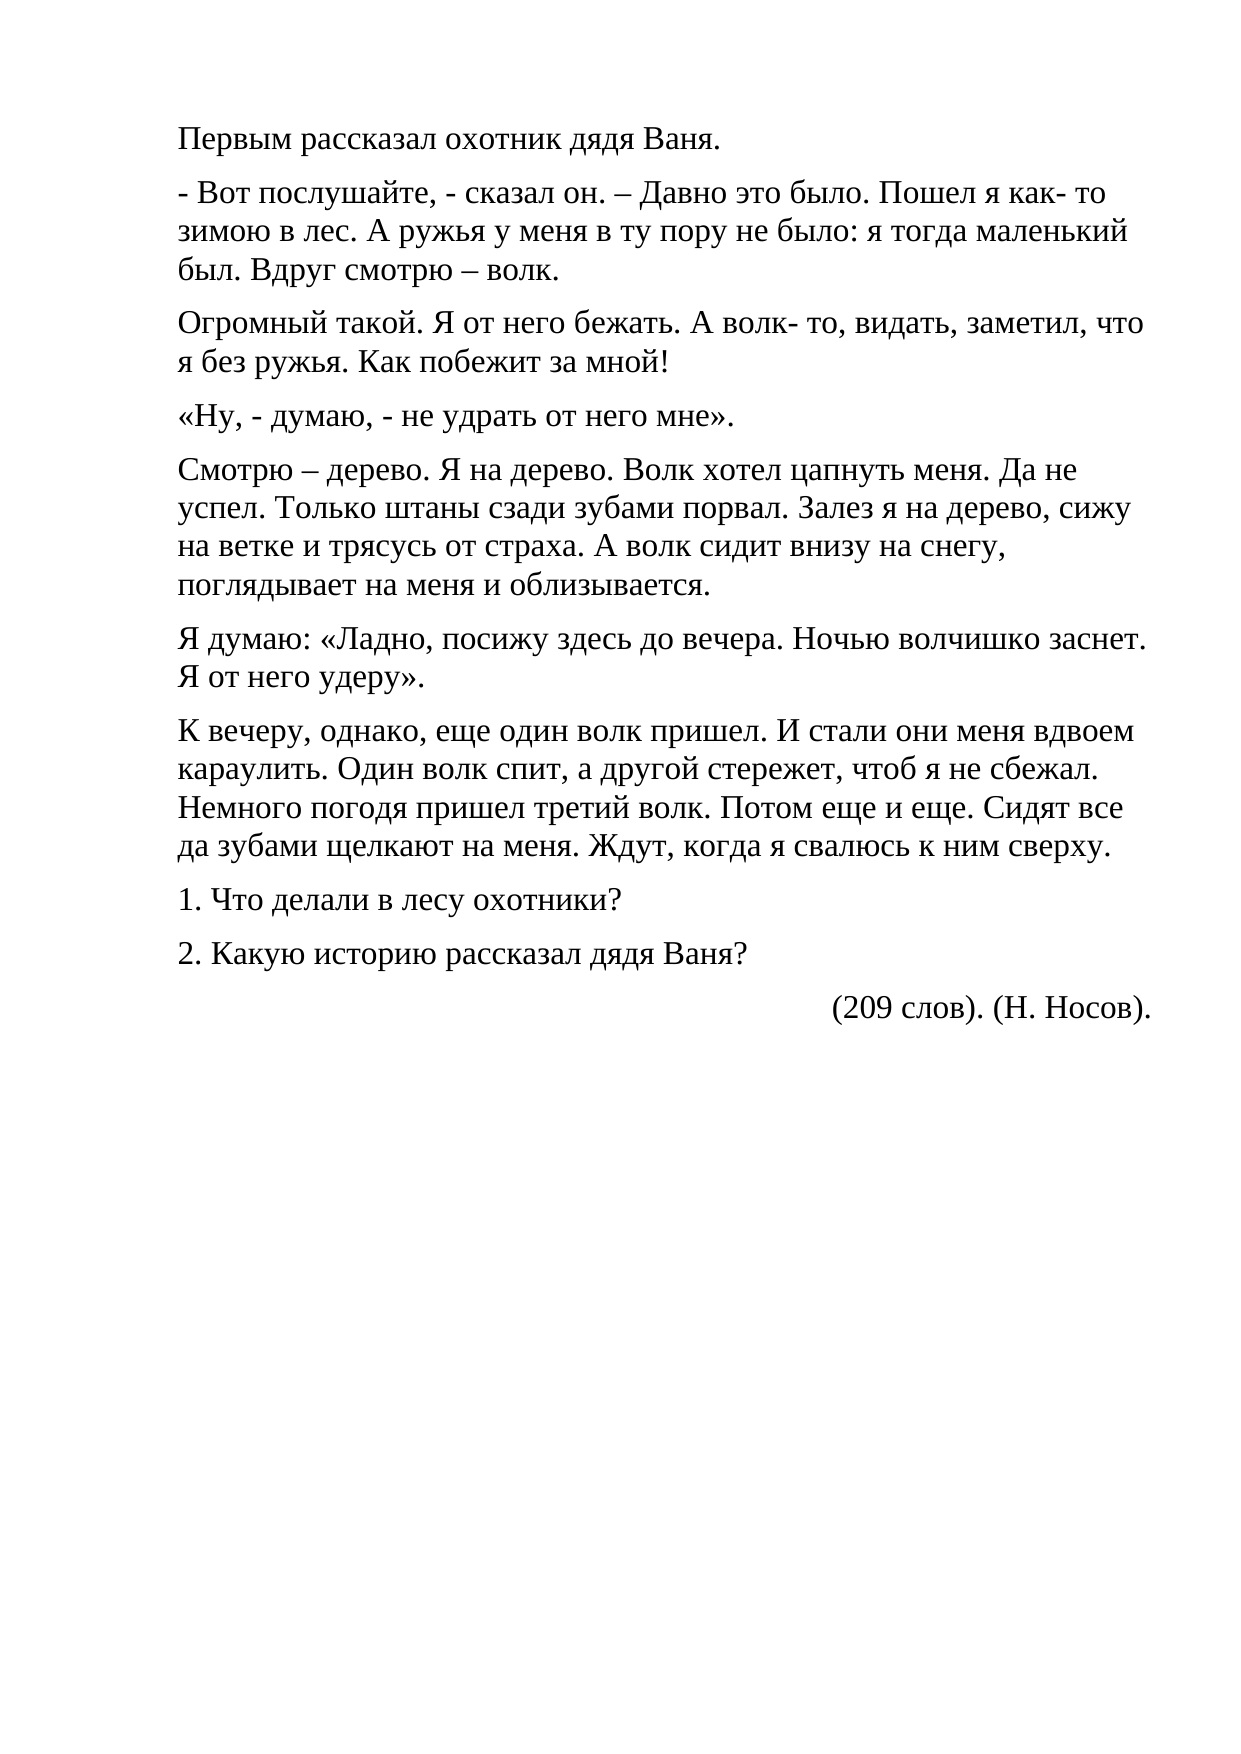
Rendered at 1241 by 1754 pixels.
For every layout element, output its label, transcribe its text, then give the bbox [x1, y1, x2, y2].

text 1. Что делали в лесу охотники? [177, 879, 1152, 917]
text Первым рассказал охотник дядя Ваня. [177, 118, 1152, 156]
text Огромный такой. Я от него бежать. А волк- то, видать, заметил, что я без ружья. Как побежит за мной! [177, 303, 1152, 379]
text 2. Какую историю рассказал дядя Ваня? [177, 933, 1152, 971]
text - Вот послушайте, - сказал он. – Давно это было. Пошел я как- то зимою в лес. А ружья у меня в ту пору не было: я тогда маленький был. Вдруг смотрю – волк. [177, 172, 1152, 287]
text К вечеру, однако, еще один волк пришел. И стали они меня вдвоем караулить. Один волк спит, а другой стережет, чтоб я не сбежал. Немного погодя пришел третий волк. Потом еще и еще. Сидят все да зубами щелкают на меня. Ждут, когда я свалюсь к ним сверху. [177, 710, 1152, 863]
text (209 слов). (Н. Носов). [177, 987, 1152, 1025]
text «Ну, - думаю, - не удрать от него мне». [177, 395, 1152, 433]
text Смотрю – дерево. Я на дерево. Волк хотел цапнуть меня. Да не успел. Только штаны сзади зубами порвал. Залез я на дерево, сижу на ветке и трясусь от страха. А волк сидит внизу на снегу, поглядывает на меня и облизывается. [177, 449, 1152, 602]
text Я думаю: «Ладно, посижу здесь до вечера. Ночью волчишко заснет. Я от него удеру». [177, 618, 1152, 694]
